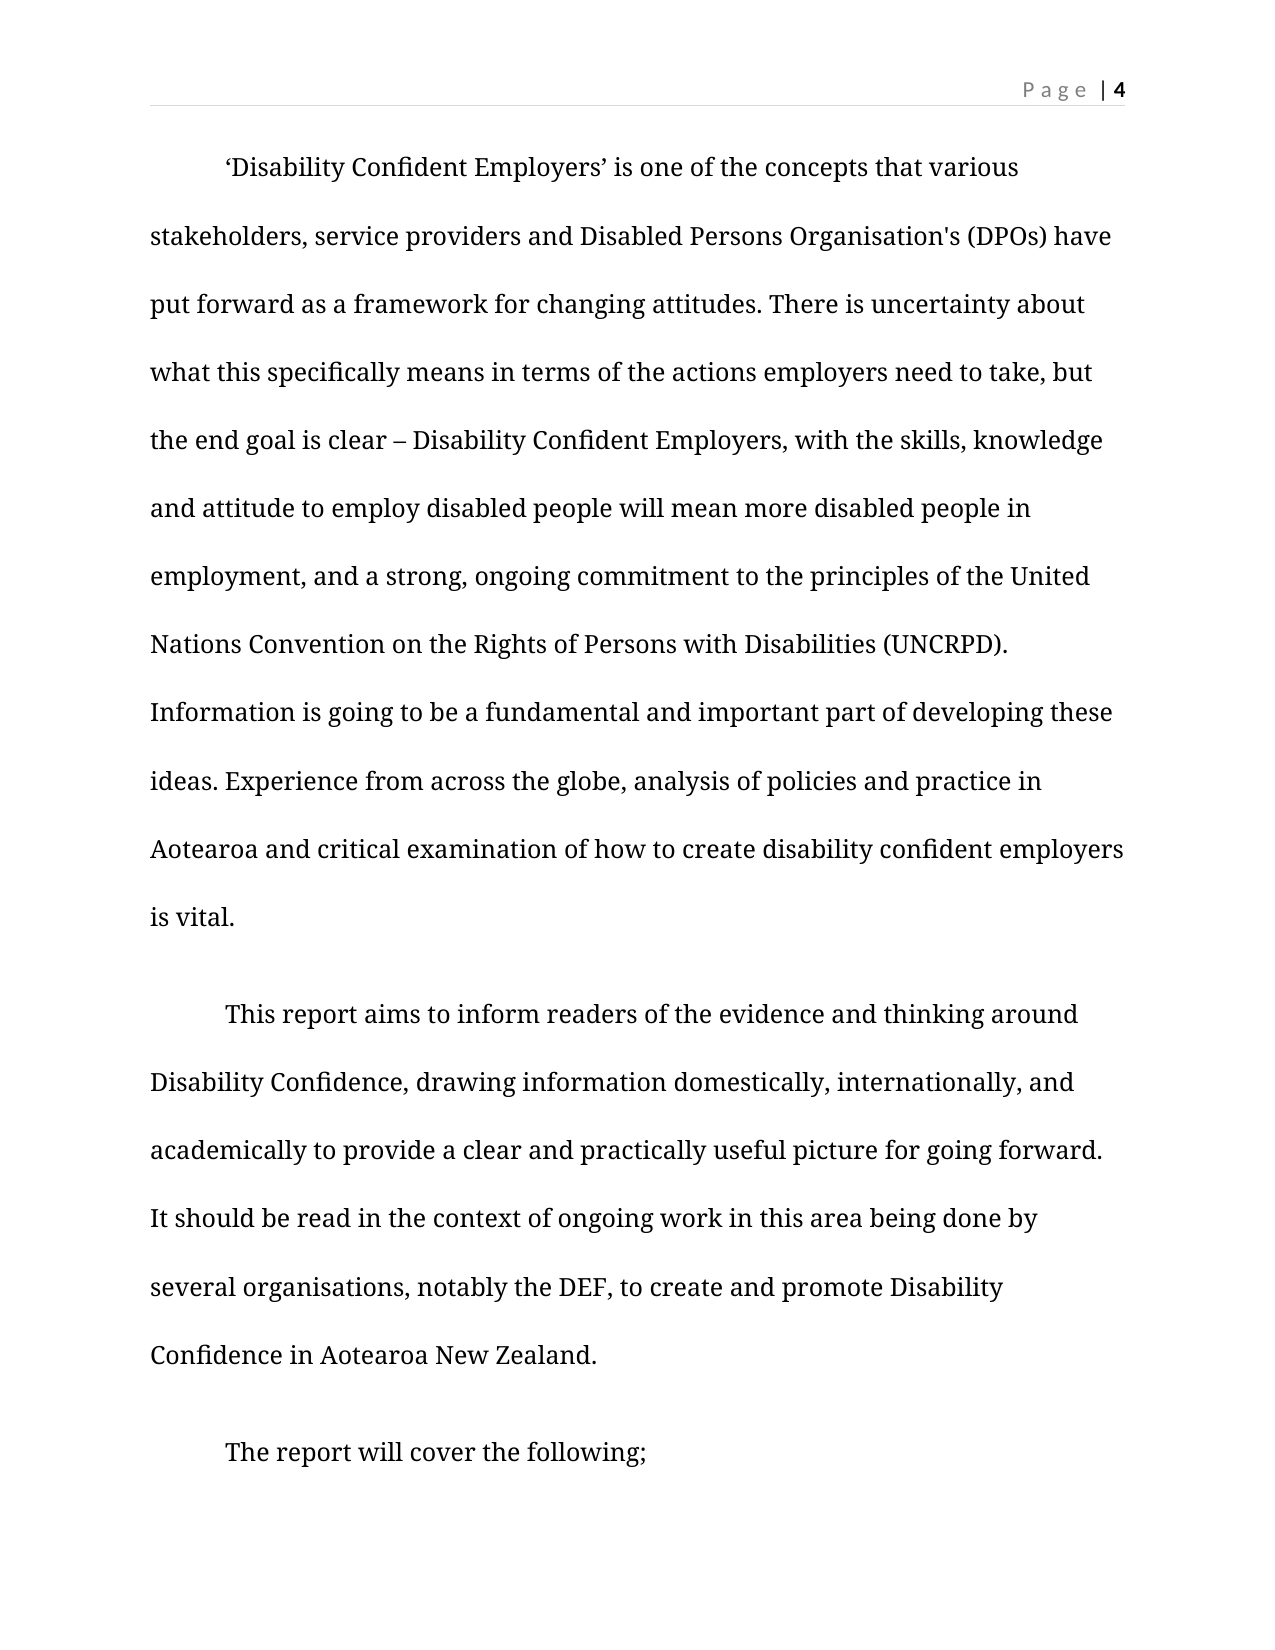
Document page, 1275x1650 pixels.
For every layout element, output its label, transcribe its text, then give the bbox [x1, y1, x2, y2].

text ‘Disability Confident Employers’ is one of the concepts that various stakeholders, service providers and Disabled Persons Organisation's (DPOs) have put forward as a framework for changing attitudes. There is uncertainty about what this specifically means in terms of the actions employers need to take, but the end goal is clear – Disability Confident Employers, with the skills, knowledge and attitude to employ disabled people will mean more disabled people in employment, and a strong, ongoing commitment to the principles of the United Nations Convention on the Rights of Persons with Disabilities (UNCRPD). Information is going to be a fundamental and important part of developing these ideas. Experience from across the globe, analysis of policies and practice in Aotearoa and critical examination of how to create disability confident employers is vital. [150, 150, 1125, 933]
text The report will cover the following; [150, 1434, 1125, 1469]
text This report aims to inform readers of the evidence and thinking around Disability Confidence, drawing information domestically, internationally, and academically to provide a clear and practically useful picture for going forward. It should be read in the context of ongoing work in this area being done by several organisations, notably the DEF, to create and promote Disability Confidence in Aotearoa New Zealand. [150, 997, 1125, 1371]
